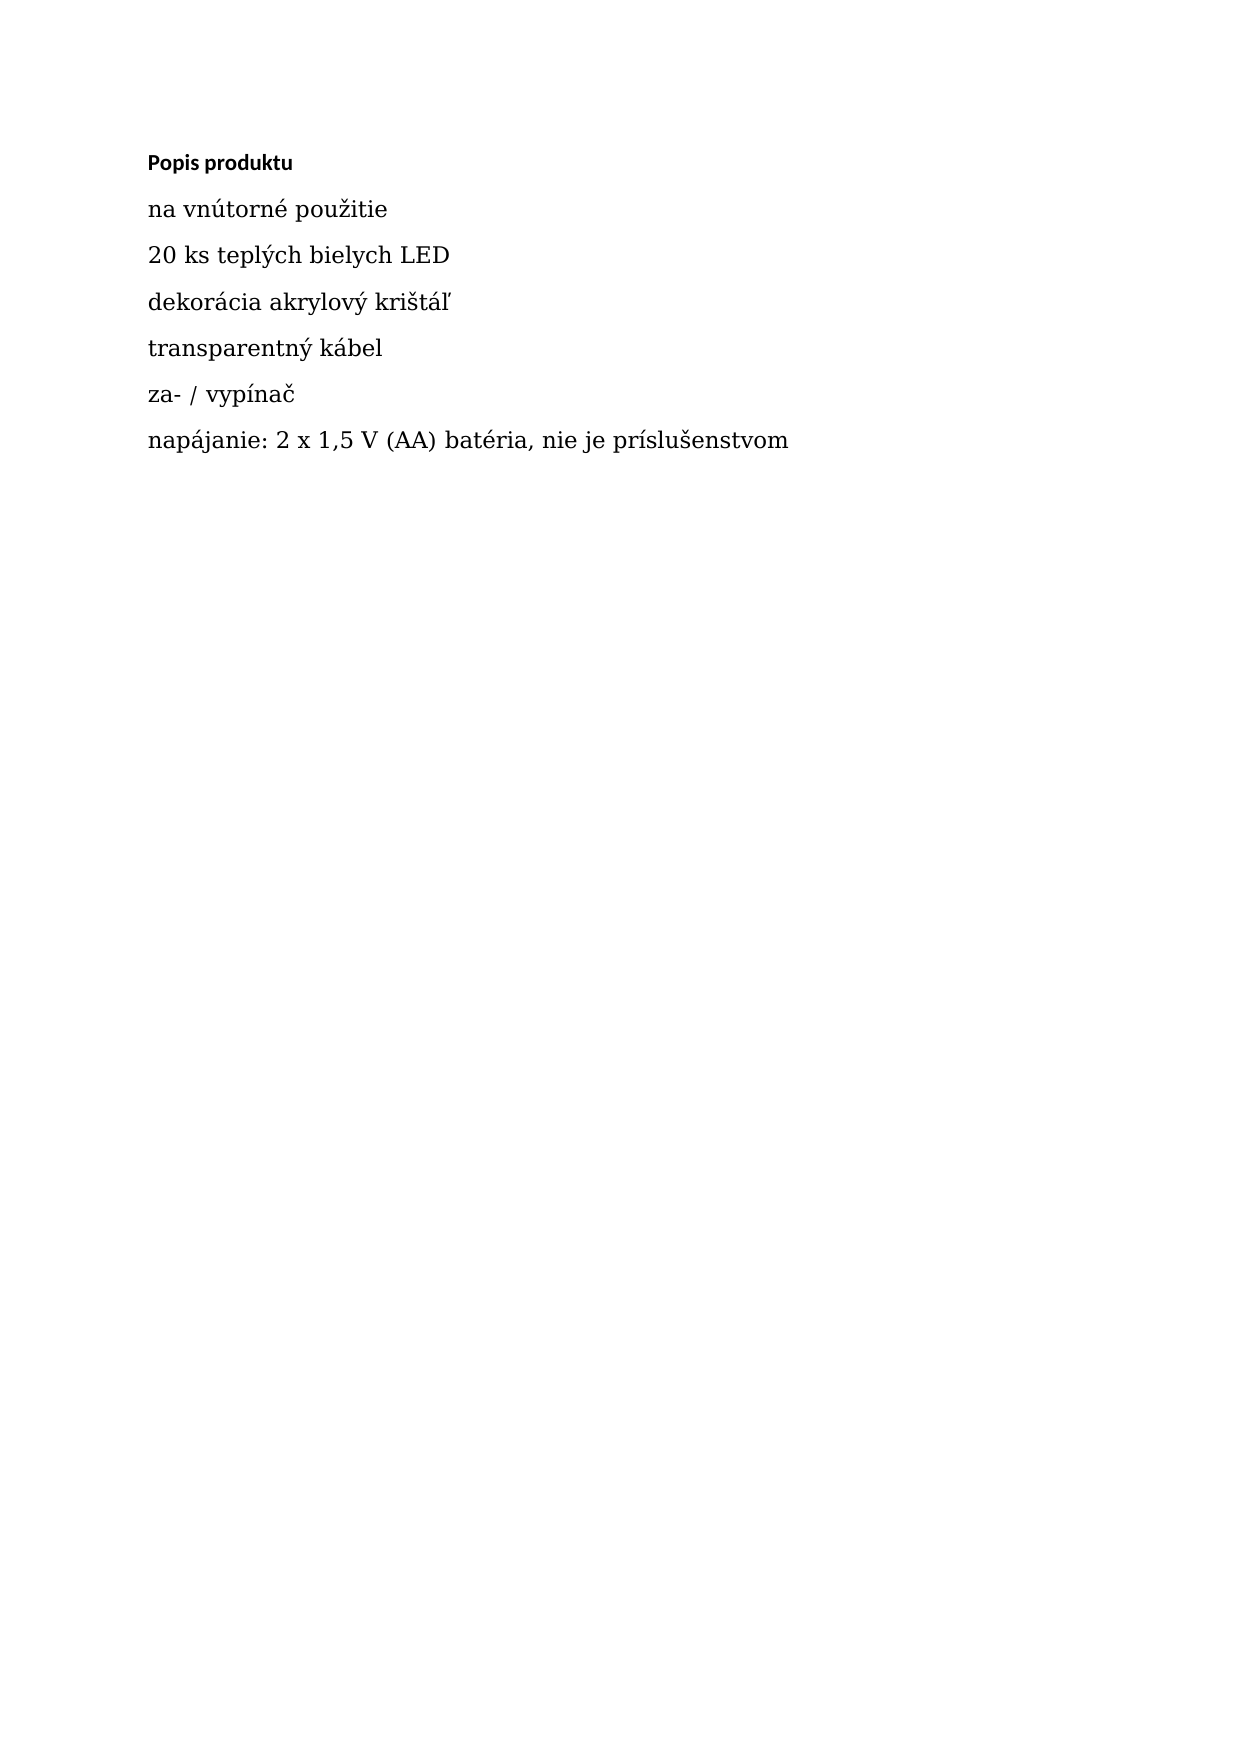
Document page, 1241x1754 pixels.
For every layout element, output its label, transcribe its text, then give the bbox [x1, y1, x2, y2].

text na vnútorné použitie [148, 194, 1093, 222]
text za- / vypínač [148, 380, 1093, 407]
text 20 ks teplých bielych LED [148, 241, 1093, 268]
text Popis produktu [148, 148, 1093, 176]
text dekorácia akrylový krištáľ [148, 287, 1093, 315]
text transparentný kábel [148, 333, 1093, 361]
text napájanie: 2 x 1,5 V (AA) batéria, nie je príslušenstvom [148, 426, 1093, 454]
